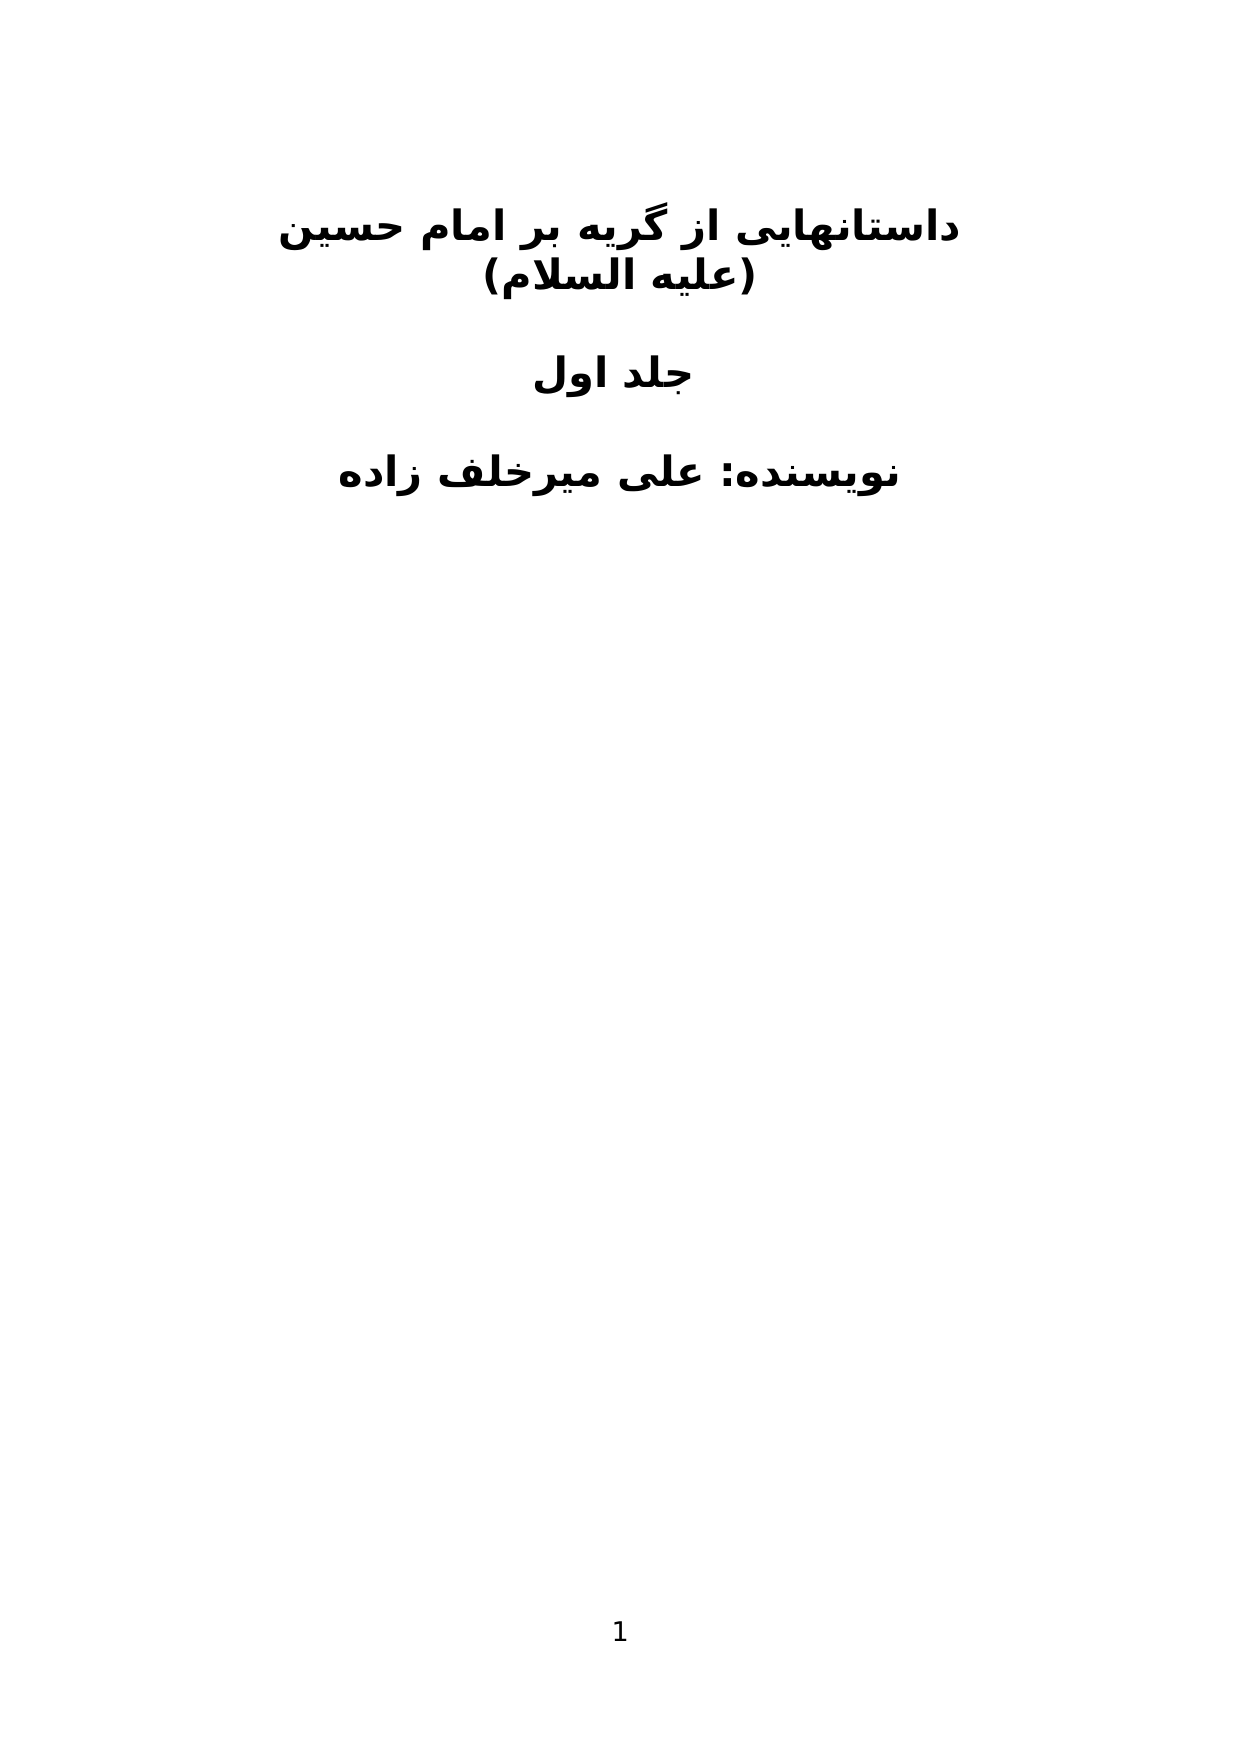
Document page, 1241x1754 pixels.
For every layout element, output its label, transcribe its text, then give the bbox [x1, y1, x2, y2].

text جلد اول [236, 349, 1004, 398]
text داستانهايى از گريه بر امام حسين (علیه السلام) [236, 202, 1004, 299]
text نویسنده: على ميرخلف زاده [236, 448, 1004, 496]
